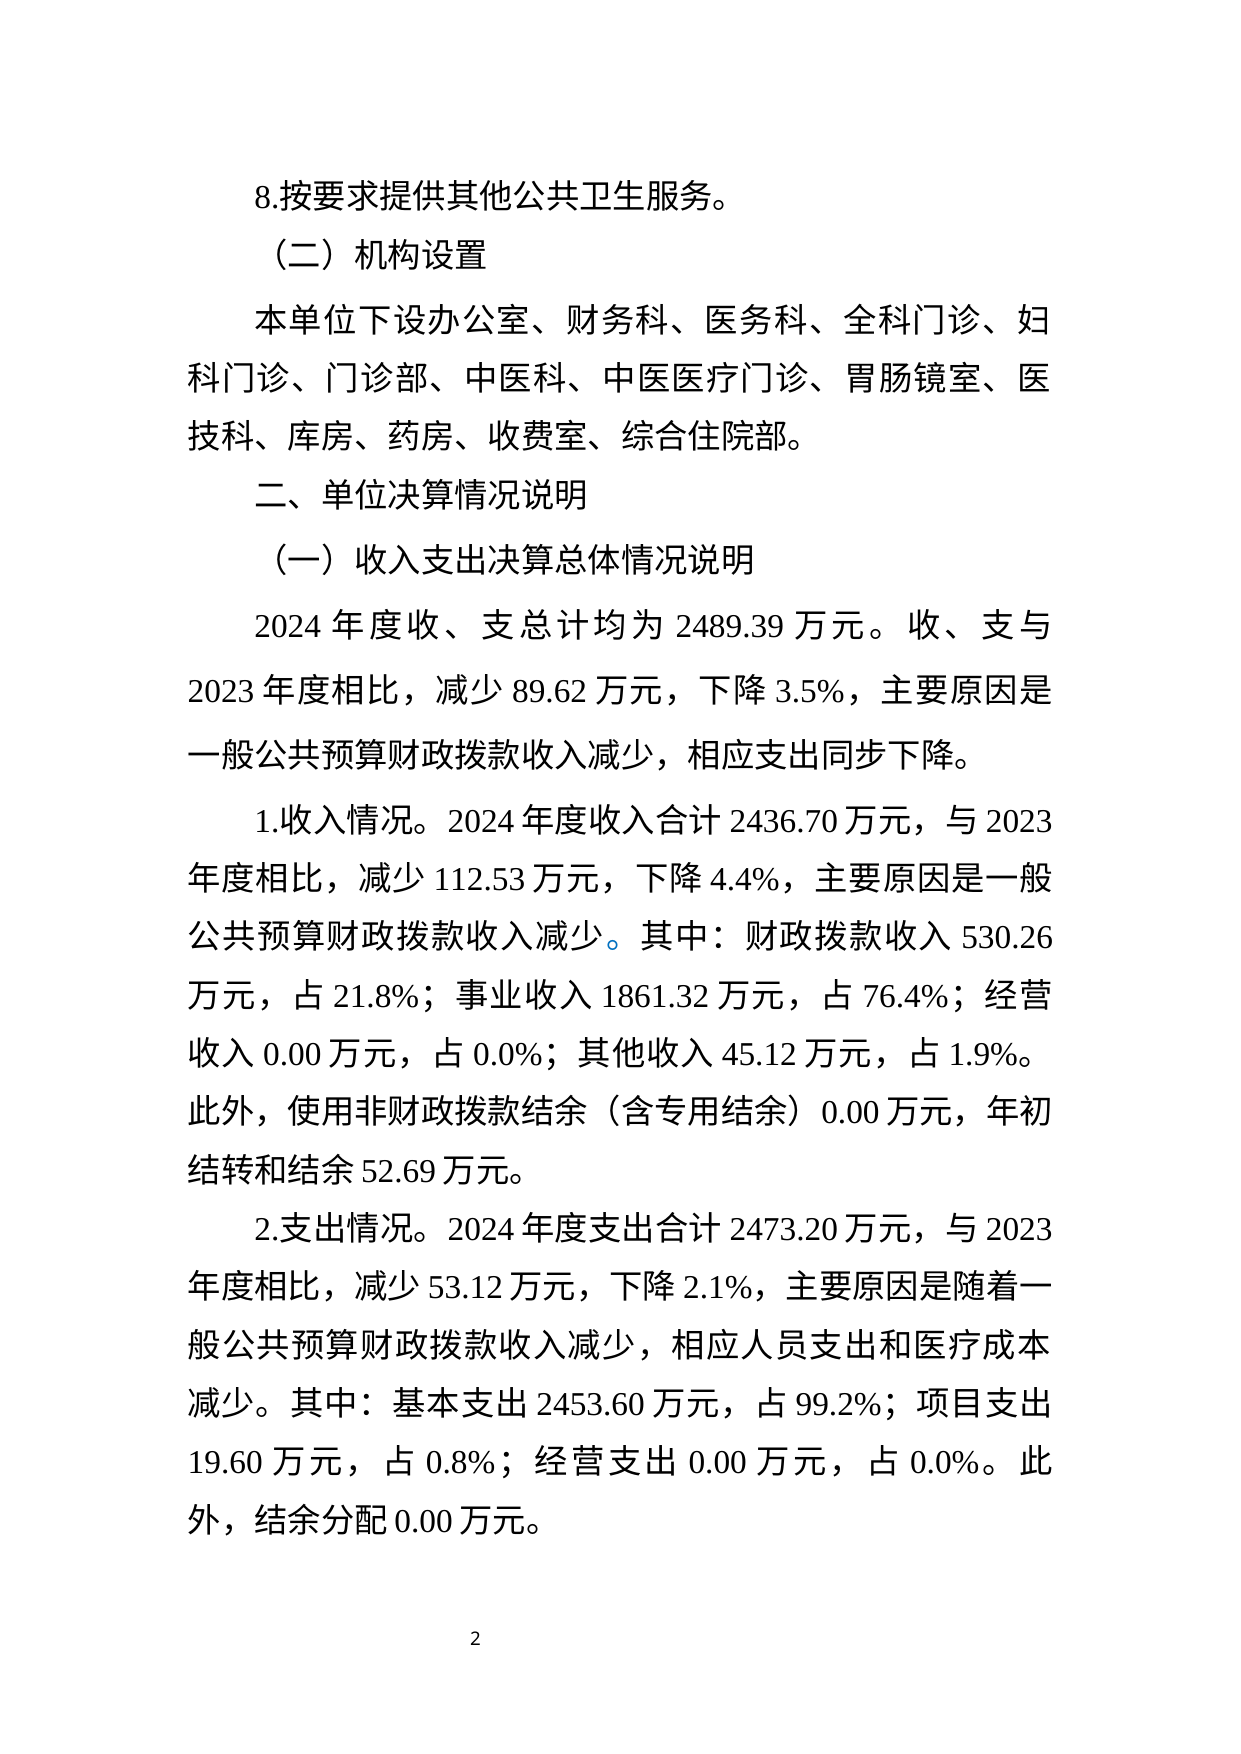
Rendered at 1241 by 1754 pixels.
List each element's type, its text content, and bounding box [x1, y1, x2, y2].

text 本单位下设办公室、财务科、医务科、全科门诊、妇科门诊、门诊部、中医科、中医医疗门诊、胃肠镜室、医技科、库房、药房、收费室、综合住院部。 [187, 285, 1053, 460]
text 8.按要求提供其他公共卫生服务。 [187, 162, 1053, 220]
text 1.收入情况。2024年度收入合计2436.70万元，与2023年度相比，减少112.53万元，下降4.4%，主要原因是一般公共预算财政拨款收入减少。其中：财政拨款收入530.26万元，占21.8%；事业收入1861.32万元，占76.4%；经营收入0.00万元，占0.0%；其他收入45.12万元，占1.9%。此外，使用非财政拨款结余（含专用结余）0.00万元，年初结转和结余52.69万元。 [187, 785, 1053, 1194]
subtitle 单位决算情况说明 [187, 460, 1053, 525]
text 2.支出情况。2024年度支出合计2473.20万元，与2023年度相比，减少53.12万元，下降2.1%，主要原因是随着一般公共预算财政拨款收入减少，相应人员支出和医疗成本减少。其中：基本支出2453.60万元，占99.2%；项目支出19.60万元，占0.8%；经营支出0.00万元，占0.0%。此外，结余分配0.00万元。 [187, 1194, 1053, 1544]
text （一）收入支出决算总体情况说明 [187, 525, 1053, 590]
list 机构设置 [187, 220, 1053, 285]
text 2024年度收、支总计均为2489.39万元。收、支与2023年度相比，减少89.62万元，下降3.5%，主要原因是一般公共预算财政拨款收入减少，相应支出同步下降。 [187, 590, 1053, 785]
